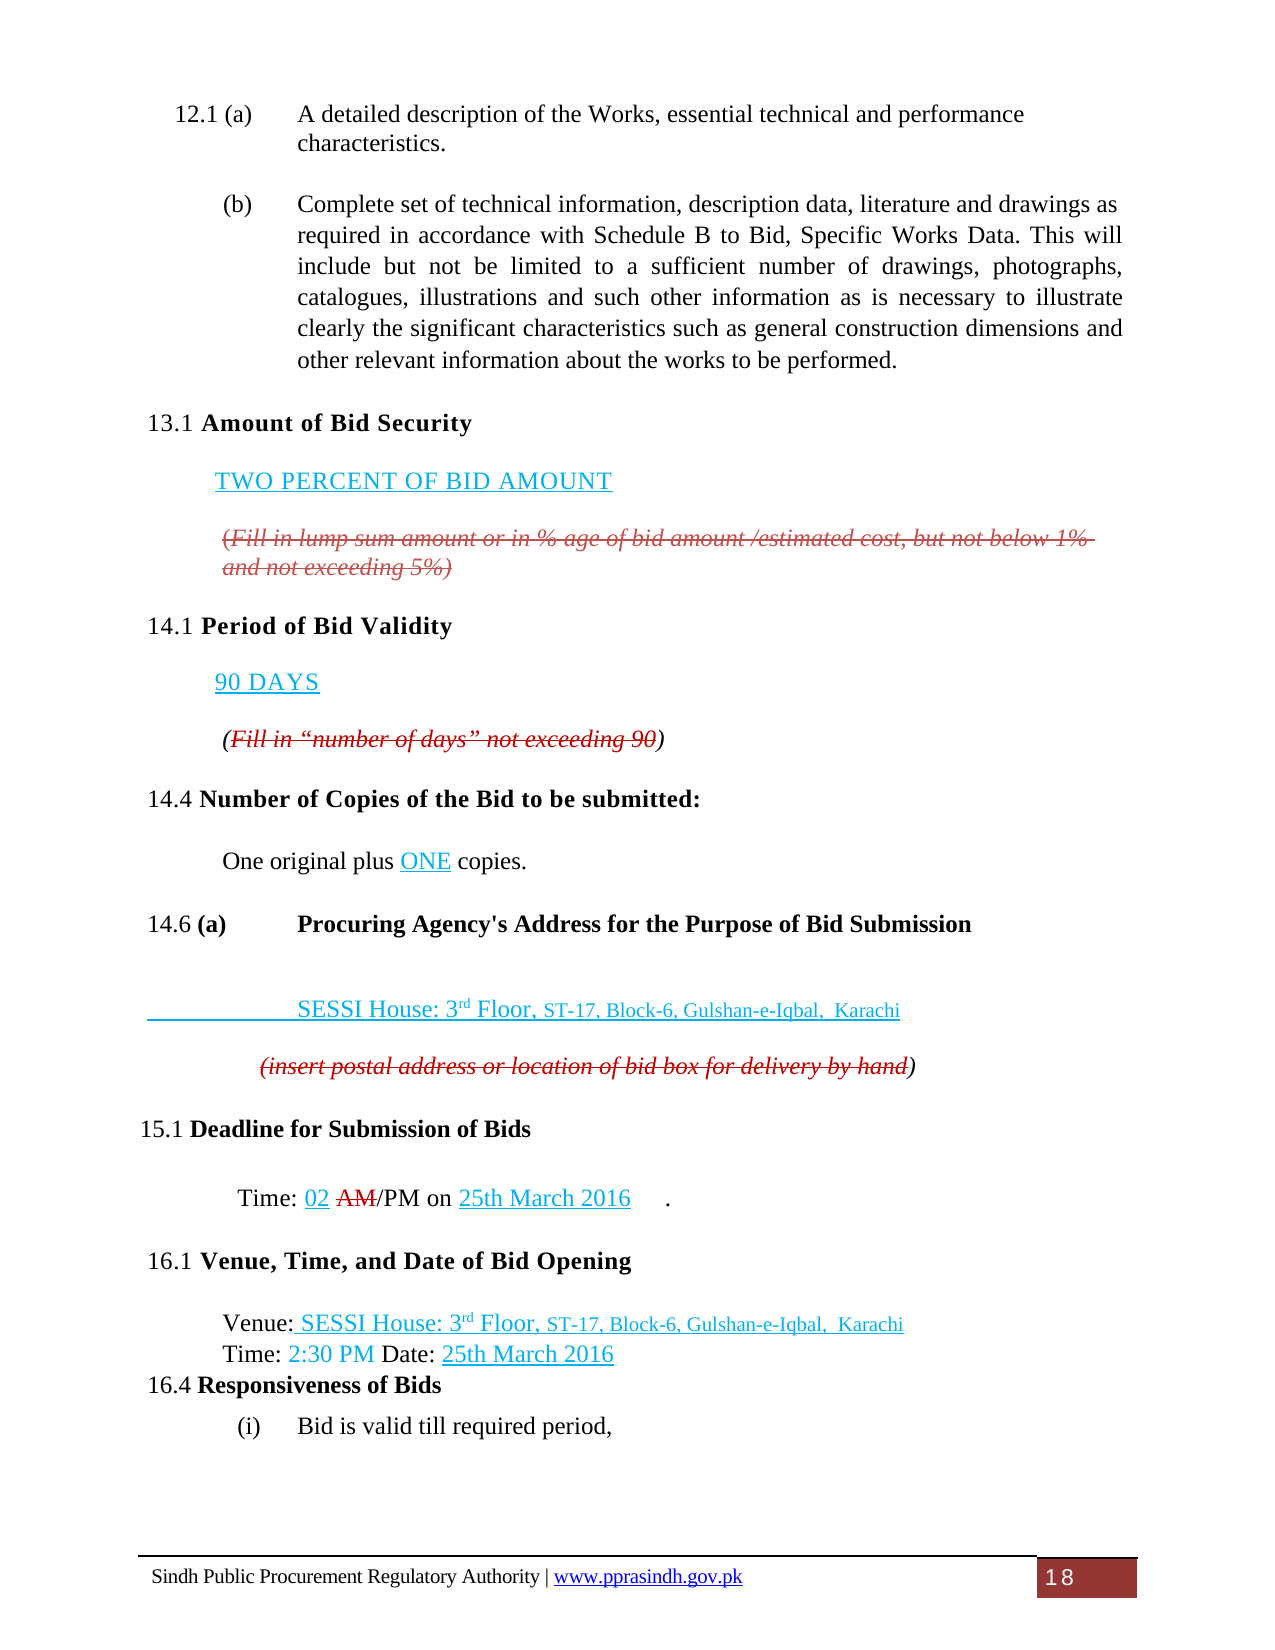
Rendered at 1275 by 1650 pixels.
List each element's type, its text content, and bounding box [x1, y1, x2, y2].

text required in accordance with Schedule B to Bid, Specific Works Data. This will include but not be limited to a sufficient number of drawings, photographs, catalogues, illustrations and such other information as is necessary to illustrate clearly the significant characteristics such as general construction dimensions and other relevant information about the works to be performed. [297, 218, 1124, 374]
picture [430, 853, 435, 863]
text One original plus ONE copies. [222, 847, 1139, 875]
text TWO PERCENT OF BID AMOUNT [147, 466, 1139, 495]
picture [467, 1312, 472, 1322]
text Time: 2:30 PM Date: 25th March 2016 16.4 Responsiveness of Bids [147, 1337, 689, 1400]
picture [464, 998, 469, 1008]
text 13.1 Amount of Bid Security [147, 408, 1139, 437]
text (b) Complete set of technical information, description data, literature and drawings as [222, 189, 1139, 218]
picture [888, 1317, 894, 1329]
text characteristics. [297, 129, 1139, 157]
picture [591, 1320, 597, 1331]
text 90 DAYS [147, 668, 1139, 696]
text 16.1 Venue, Time, and Date of Bid Opening [147, 1247, 1139, 1275]
text Time: 02 AM/PM on 25th March 2016 . [237, 1184, 1139, 1212]
picture [745, 1321, 752, 1329]
text (Fill in lump sum amount or in % age of bid amount /estimated cost, but not below 1% and not exceeding 5%) [222, 523, 1124, 581]
text (insert postal address or location of bid box for delivery by hand) [147, 1024, 1027, 1087]
text 14.1 Period of Bid Validity [147, 612, 1139, 640]
picture [589, 1006, 594, 1015]
text 14.4 Number of Copies of the Bid to be submitted: [147, 784, 1139, 813]
text 14.6 (a) Procuring Agency's Address for the Purpose of Bid Submission [147, 909, 1139, 938]
text Venue: SESSI House: 3rd Floor, ST-17, Block-6, Gulshan-e-Iqbal, Karachi [222, 1309, 1139, 1337]
text (Fill in “number of days” not exceeding 90) [222, 724, 1139, 753]
text 12.1 (a) A detailed description of the Works, essential technical and performance [147, 99, 1139, 128]
text (i) Bid is valid till required period, [237, 1412, 1139, 1440]
text SESSI House: 3rd Floor, ST-17, Block-6, Gulshan-e-Iqbal, Karachi [147, 995, 1139, 1024]
text 15.1 Deadline for Submission of Bids [139, 1088, 1027, 1150]
